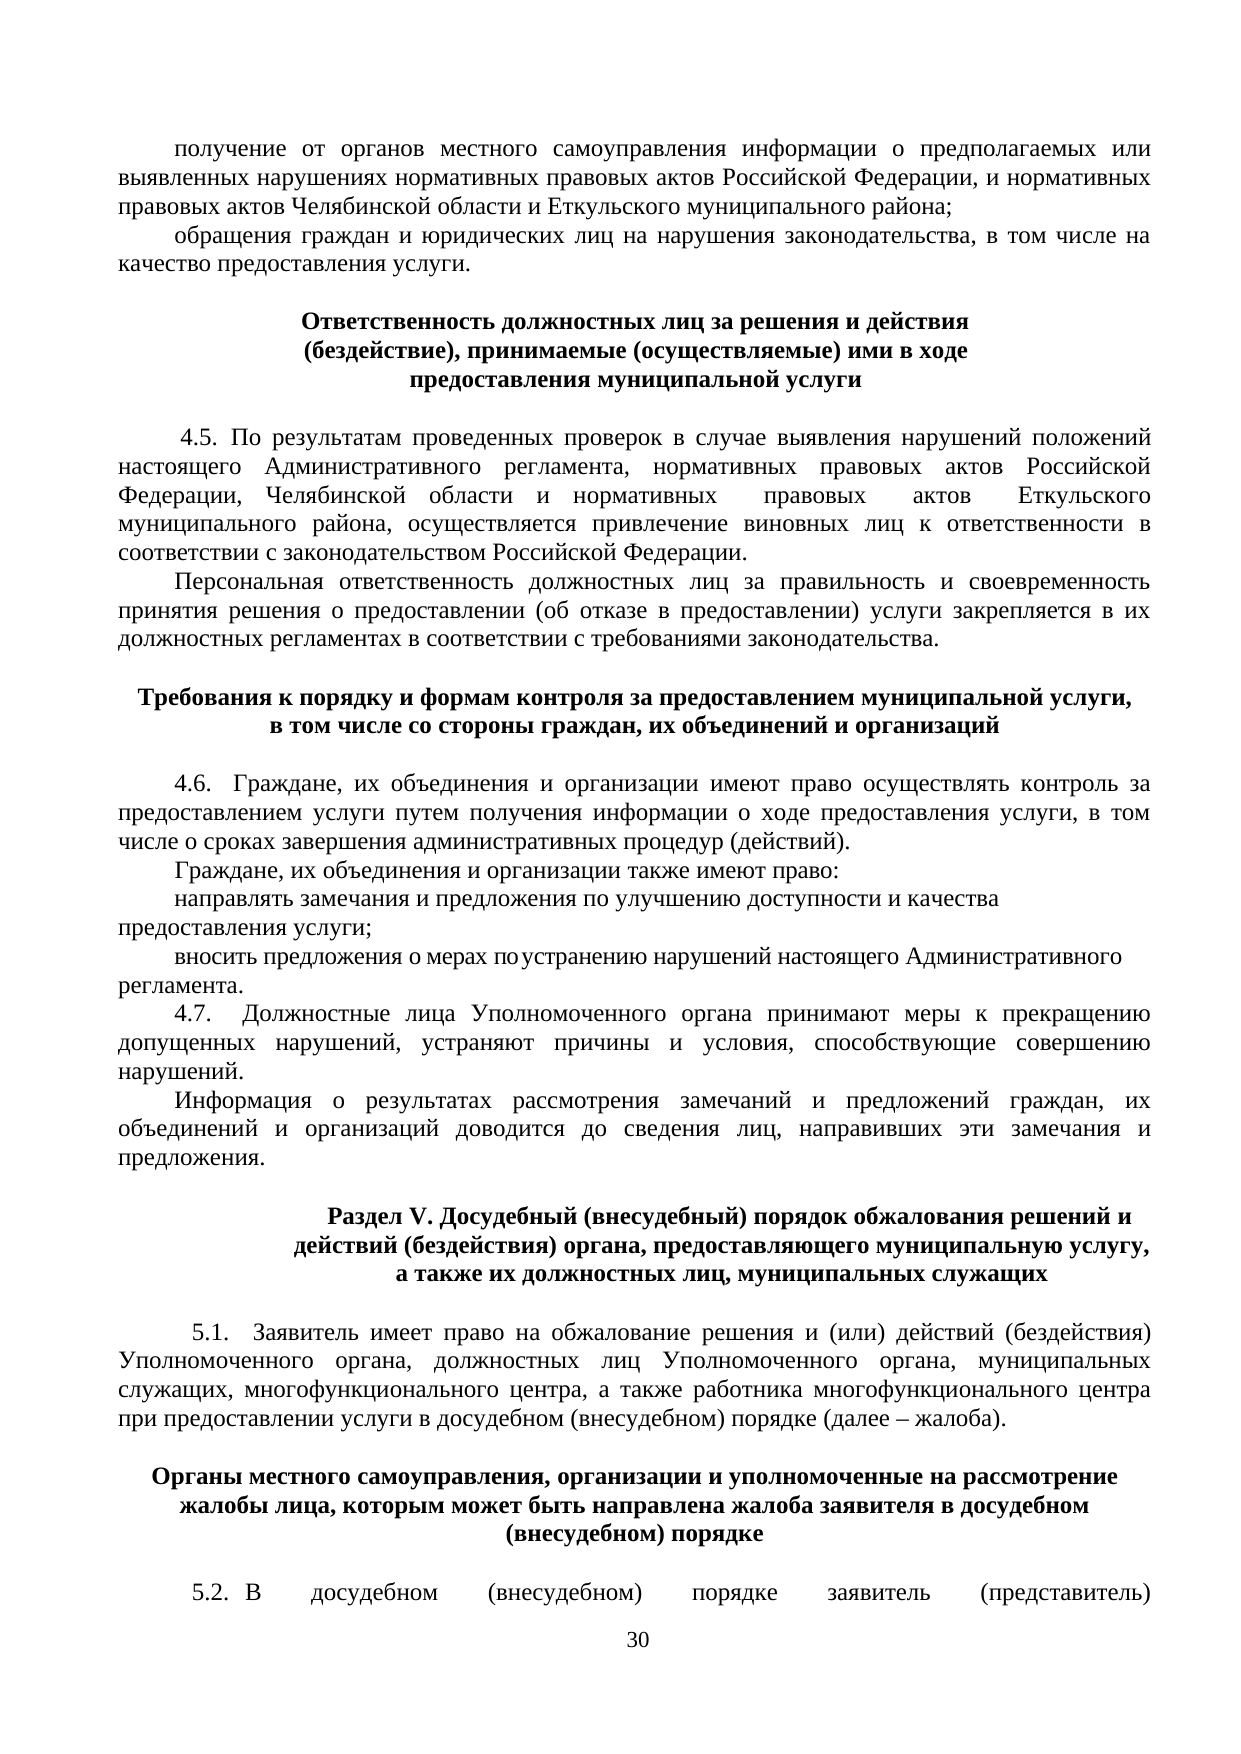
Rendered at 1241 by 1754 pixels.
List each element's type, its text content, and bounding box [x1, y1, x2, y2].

text направлять замечания и предложения по улучшению доступности и качества предоставления услуги; [118, 883, 1151, 941]
subtitle Ответственность должностных лиц за решения и действия (бездействие), принимаемые (осуществляемые) ими в ходе предоставления муниципальной услуги [245, 306, 1025, 393]
list Должностные лица Уполномоченного органа принимают меры к прекращению допущенных нарушений, устраняют причины и условия, способствующие совершению нарушений. [118, 998, 1152, 1085]
text вносить предложения о мерах по устранению нарушений настоящего Административного регламента. [118, 941, 1151, 998]
list Граждане, их объединения и организации имеют право осуществлять контроль за предоставлением услуги путем получения информации о ходе предоставления услуги, в том числе о сроках завершения административных процедур (действий). [118, 768, 1151, 854]
subtitle Органы местного самоуправления, организации и уполномоченные на рассмотрение жалобы лица, которым может быть направлена жалоба заявителя в досудебном (внесудебном) порядке [128, 1461, 1141, 1547]
list По результатам проведенных проверок в случае выявления нарушений положений настоящего Административного регламента, нормативных правовых актов Российской Федерации, Челябинской области и нормативных правовых актов Еткульского муниципального района, осуществляется привлечение виновных лиц к ответственности в соответствии с законодательством Российской Федерации. [118, 422, 1152, 566]
text Граждане, их объединения и организации также имеют право: [174, 855, 1169, 883]
text Персональная ответственность должностных лиц за правильность и своевременность принятия решения о предоставлении (об отказе в предоставлении) услуги закрепляется в их должностных регламентах в соответствии с требованиями законодательства. [118, 566, 1152, 652]
subtitle Раздел V. Досудебный (внесудебный) порядок обжалования решений и действий (бездействия) органа, предоставляющего муниципальную услугу, а также их должностных лиц, муниципальных служащих [291, 1201, 1152, 1287]
subtitle Требования к порядку и формам контроля за предоставлением муниципальной услуги, в том числе со стороны граждан, их объединений и организаций [131, 682, 1138, 739]
text получение от органов местного самоуправления информации о предполагаемых или выявленных нарушениях нормативных правовых актов Российской Федерации, и нормативных правовых актов Челябинской области и Еткульского муниципального района; [118, 133, 1152, 219]
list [118, 1577, 1151, 1605]
text Информация о результатах рассмотрения замечаний и предложений граждан, их объединений и организаций доводится до сведения лиц, направивших эти замечания и предложения. [118, 1085, 1152, 1171]
list Заявитель имеет право на обжалование решения и (или) действий (бездействия) Уполномоченного органа, должностных лиц Уполномоченного органа, муниципальных служащих, многофункционального центра, а также работника многофункционального центра при предоставлении услуги в досудебном (внесудебном) порядке (далее – жалоба). [118, 1317, 1152, 1432]
text обращения граждан и юридических лиц на нарушения законодательства, в том числе на качество предоставления услуги. [118, 220, 1151, 277]
